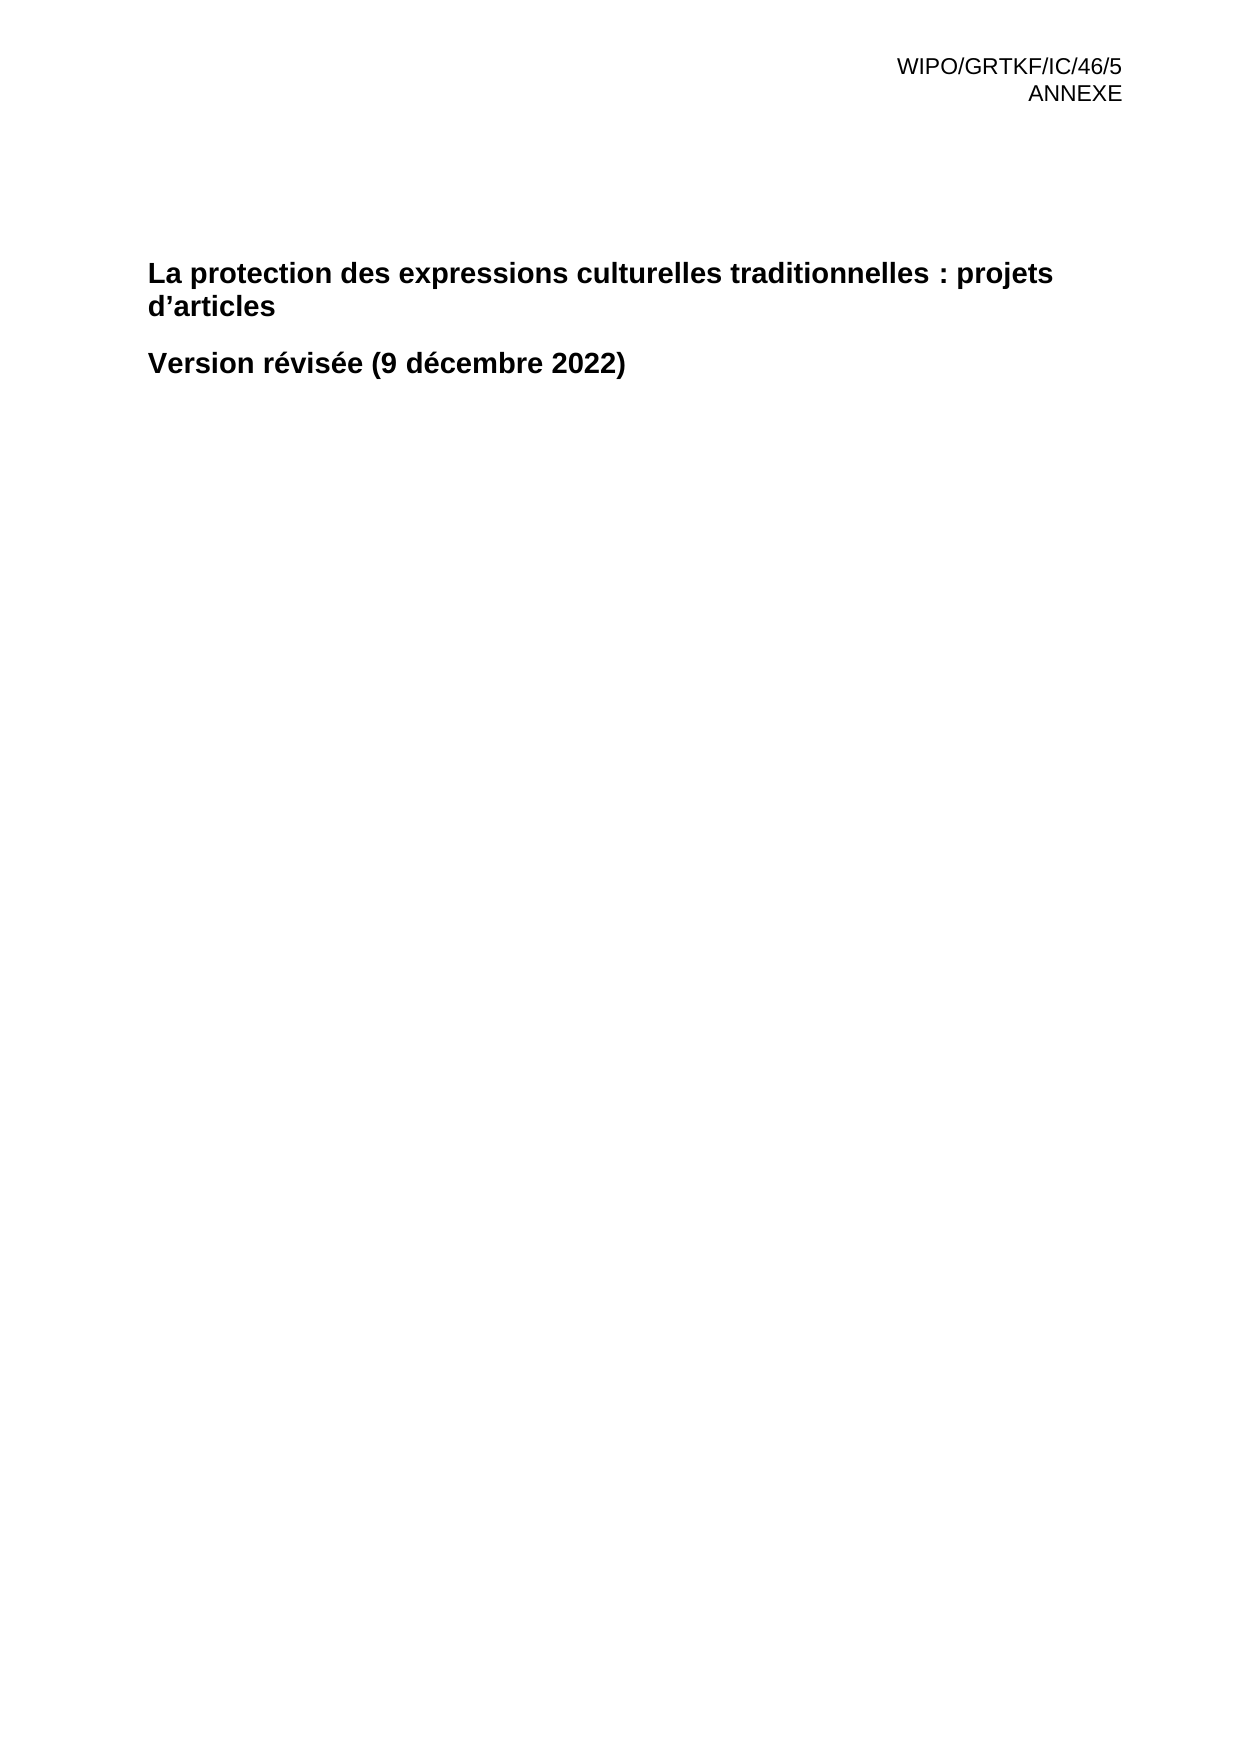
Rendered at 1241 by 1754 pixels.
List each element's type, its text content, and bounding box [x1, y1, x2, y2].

text Version révisée (9 décembre 2022) [148, 346, 1122, 379]
text La protection des expressions culturelles traditionnelles : projets d’articles [148, 256, 1122, 323]
